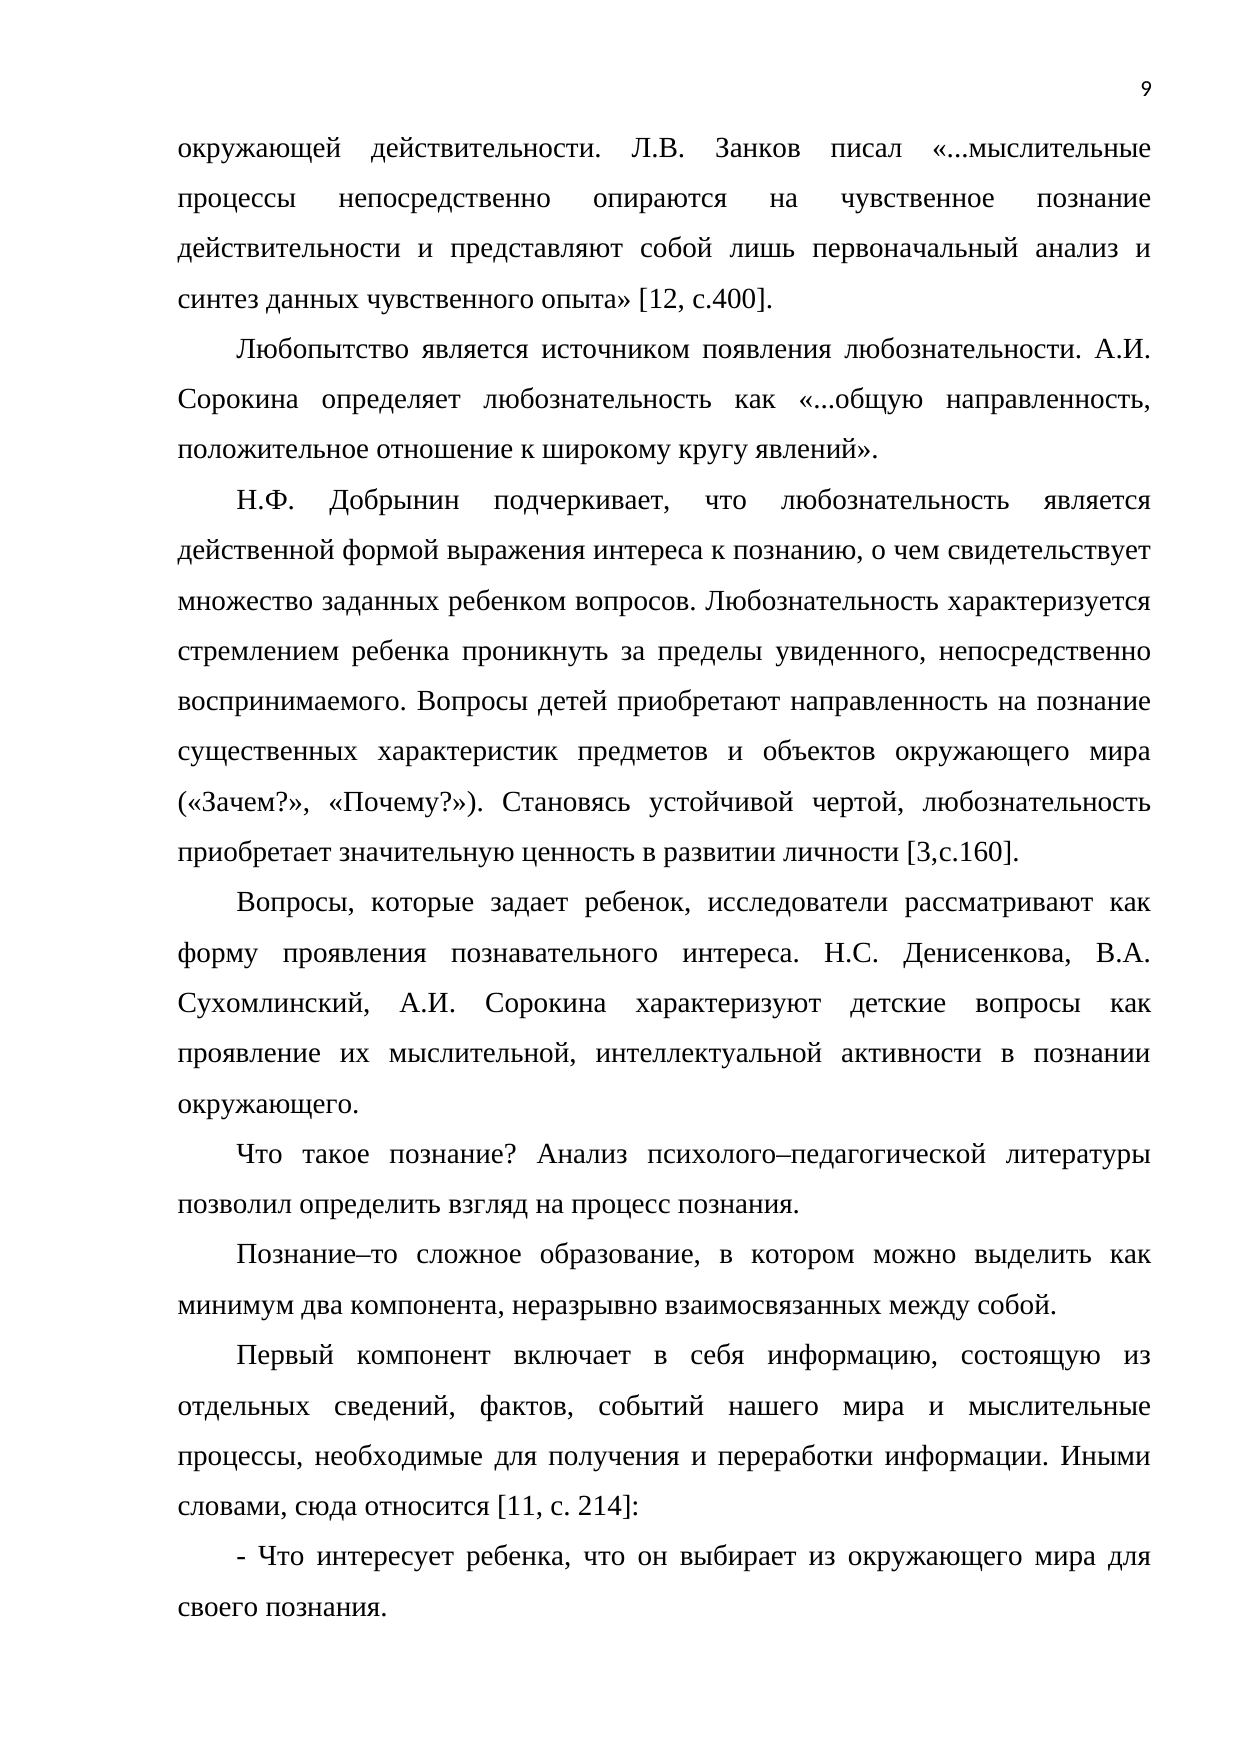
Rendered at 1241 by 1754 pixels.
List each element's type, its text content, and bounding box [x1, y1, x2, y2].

list Что такое познание? Анализ психолого–педагогической литературы позволил определить взгляд на процесс познания. [177, 1136, 1152, 1220]
list Н.Ф. Добрынин подчеркивает, что любознательность является действенной формой выражения интереса к познанию, о чем свидетельствует множество заданных ребенком вопросов. Любознательность характеризуется стремлением ребенка проникнуть за пределы увиденного, непосредственно воспринимаемого. Вопросы детей приобретают направленность на познание существенных характеристик предметов и объектов окружающего мира («Зачем?», «Почему?»). Становясь устойчивой чертой, любознательность приобретает значительную ценность в развитии личности [3,c.160]. [177, 482, 1152, 868]
list Первый компонент включает в себя информацию, состоящую из отдельных сведений, фактов, событий нашего мира и мыслительные процессы, необходимые для получения и переработки информации. Иными словами, сюда относится [11, с. 214]: [177, 1337, 1152, 1522]
list Познание–то сложное образование, в котором можно выделить как минимум два компонента, неразрывно взаимосвязанных между собой. [177, 1237, 1152, 1321]
list Любопытство является источником появления любознательности. А.И. Сорокина определяет любознательность как «...общую направленность, положительное отношение к широкому кругу явлений». [177, 331, 1152, 465]
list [177, 130, 1152, 314]
list - Что интересует ребенка, что он выбирает из окружающего мира для своего познания. [177, 1538, 1152, 1622]
list Вопросы, которые задает ребенок, исследователи рассматривают как форму проявления познавательного интереса. Н.С. Денисенкова, В.А. Сухомлинский, А.И. Сорокина характеризуют детские вопросы как проявление их мыслительной, интеллектуальной активности в познании окружающего. [177, 884, 1152, 1119]
